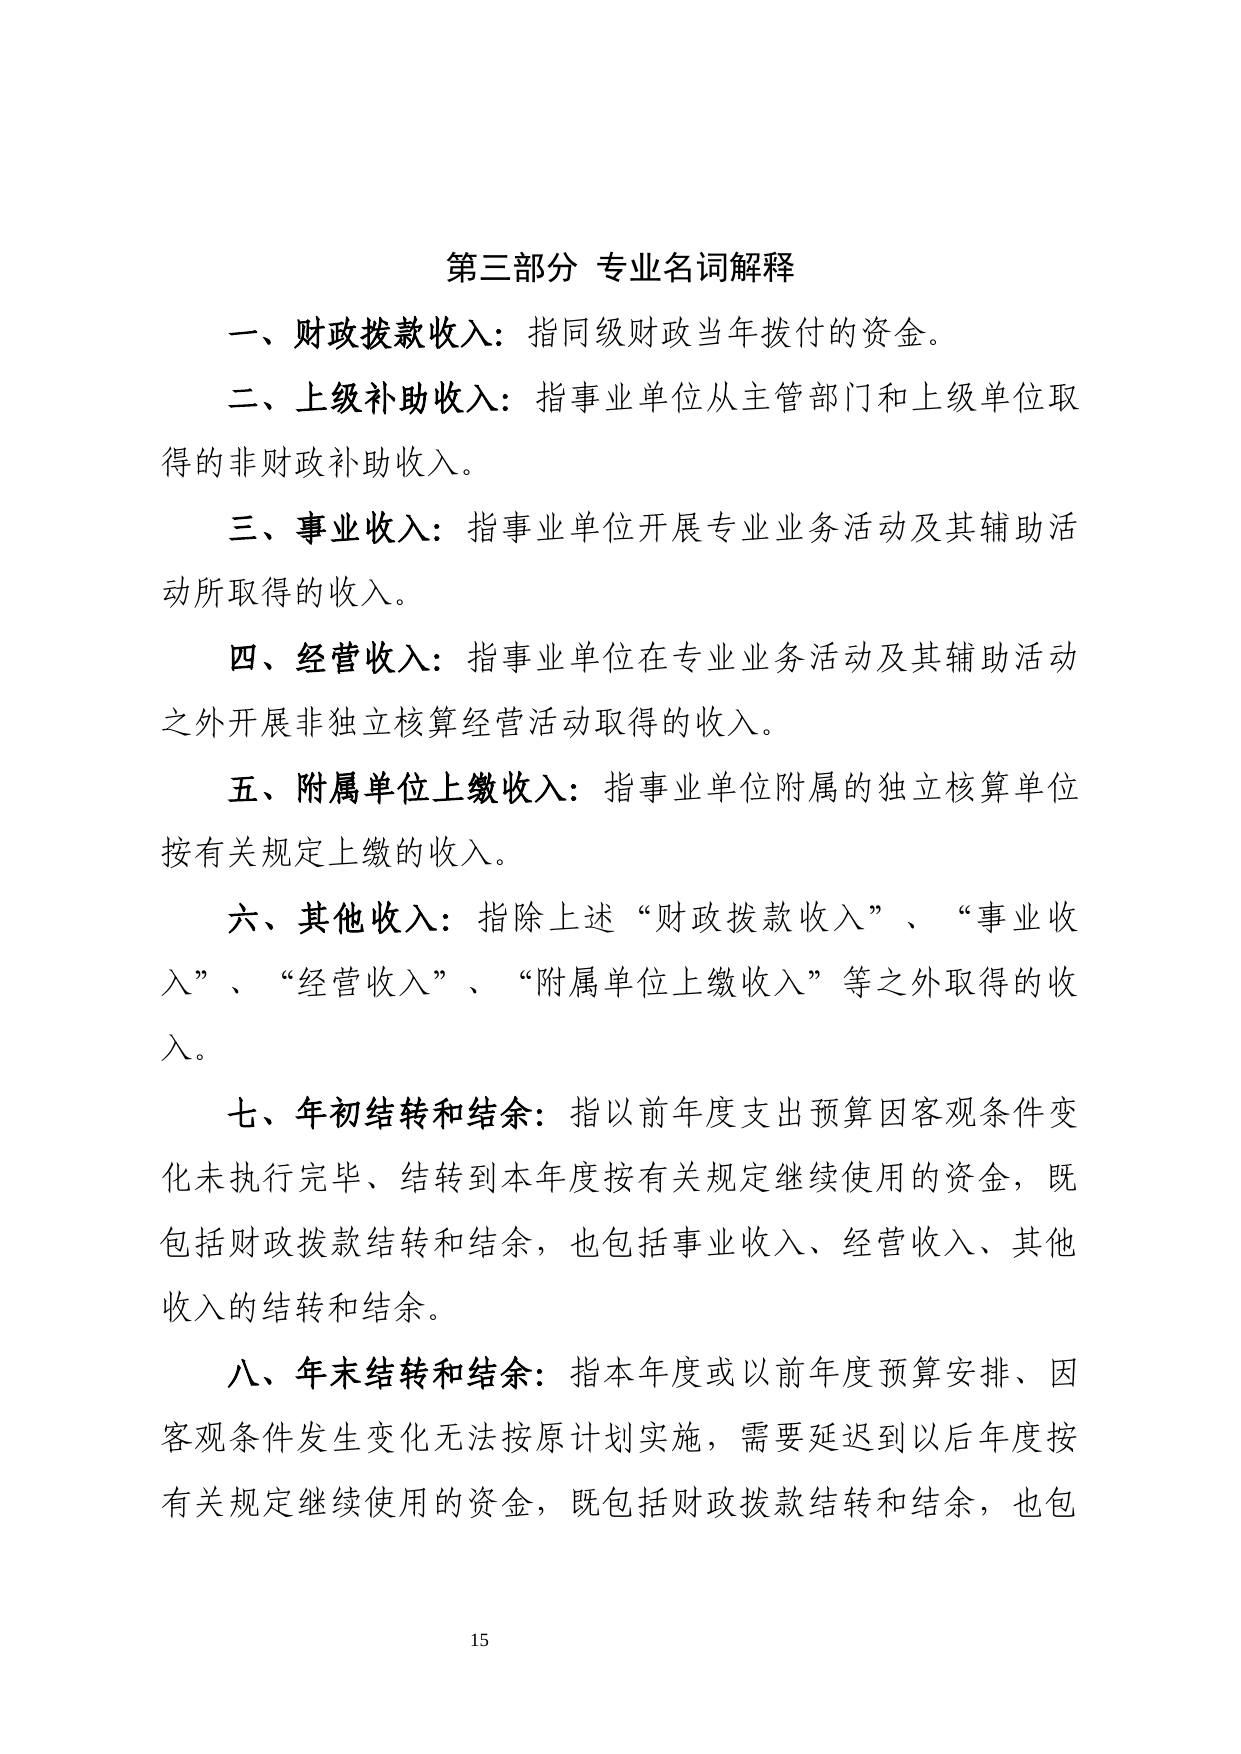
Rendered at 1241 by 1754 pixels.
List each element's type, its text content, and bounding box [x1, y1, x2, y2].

text 六、其他收入：指除上述“财政拨款收入”、“事业收入”、“经营收入”、“附属单位上缴收入”等之外取得的收入。 [159, 883, 1081, 1078]
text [159, 1338, 1081, 1533]
text 一、财政拨款收入：指同级财政当年拨付的资金。 [159, 298, 1081, 363]
text 二、上级补助收入：指事业单位从主管部门和上级单位取得的非财政补助收入。 [159, 363, 1081, 493]
text 三、事业收入：指事业单位开展专业业务活动及其辅助活动所取得的收入。 [159, 493, 1081, 623]
text 七、年初结转和结余：指以前年度支出预算因客观条件变化未执行完毕、结转到本年度按有关规定继续使用的资金，既包括财政拨款结转和结余，也包括事业收入、经营收入、其他收入的结转和结余。 [159, 1078, 1081, 1338]
text 第三部分 专业名词解释 [159, 233, 1081, 298]
text 四、经营收入：指事业单位在专业业务活动及其辅助活动之外开展非独立核算经营活动取得的收入。 [159, 623, 1081, 753]
text 五、附属单位上缴收入：指事业单位附属的独立核算单位按有关规定上缴的收入。 [159, 753, 1081, 883]
